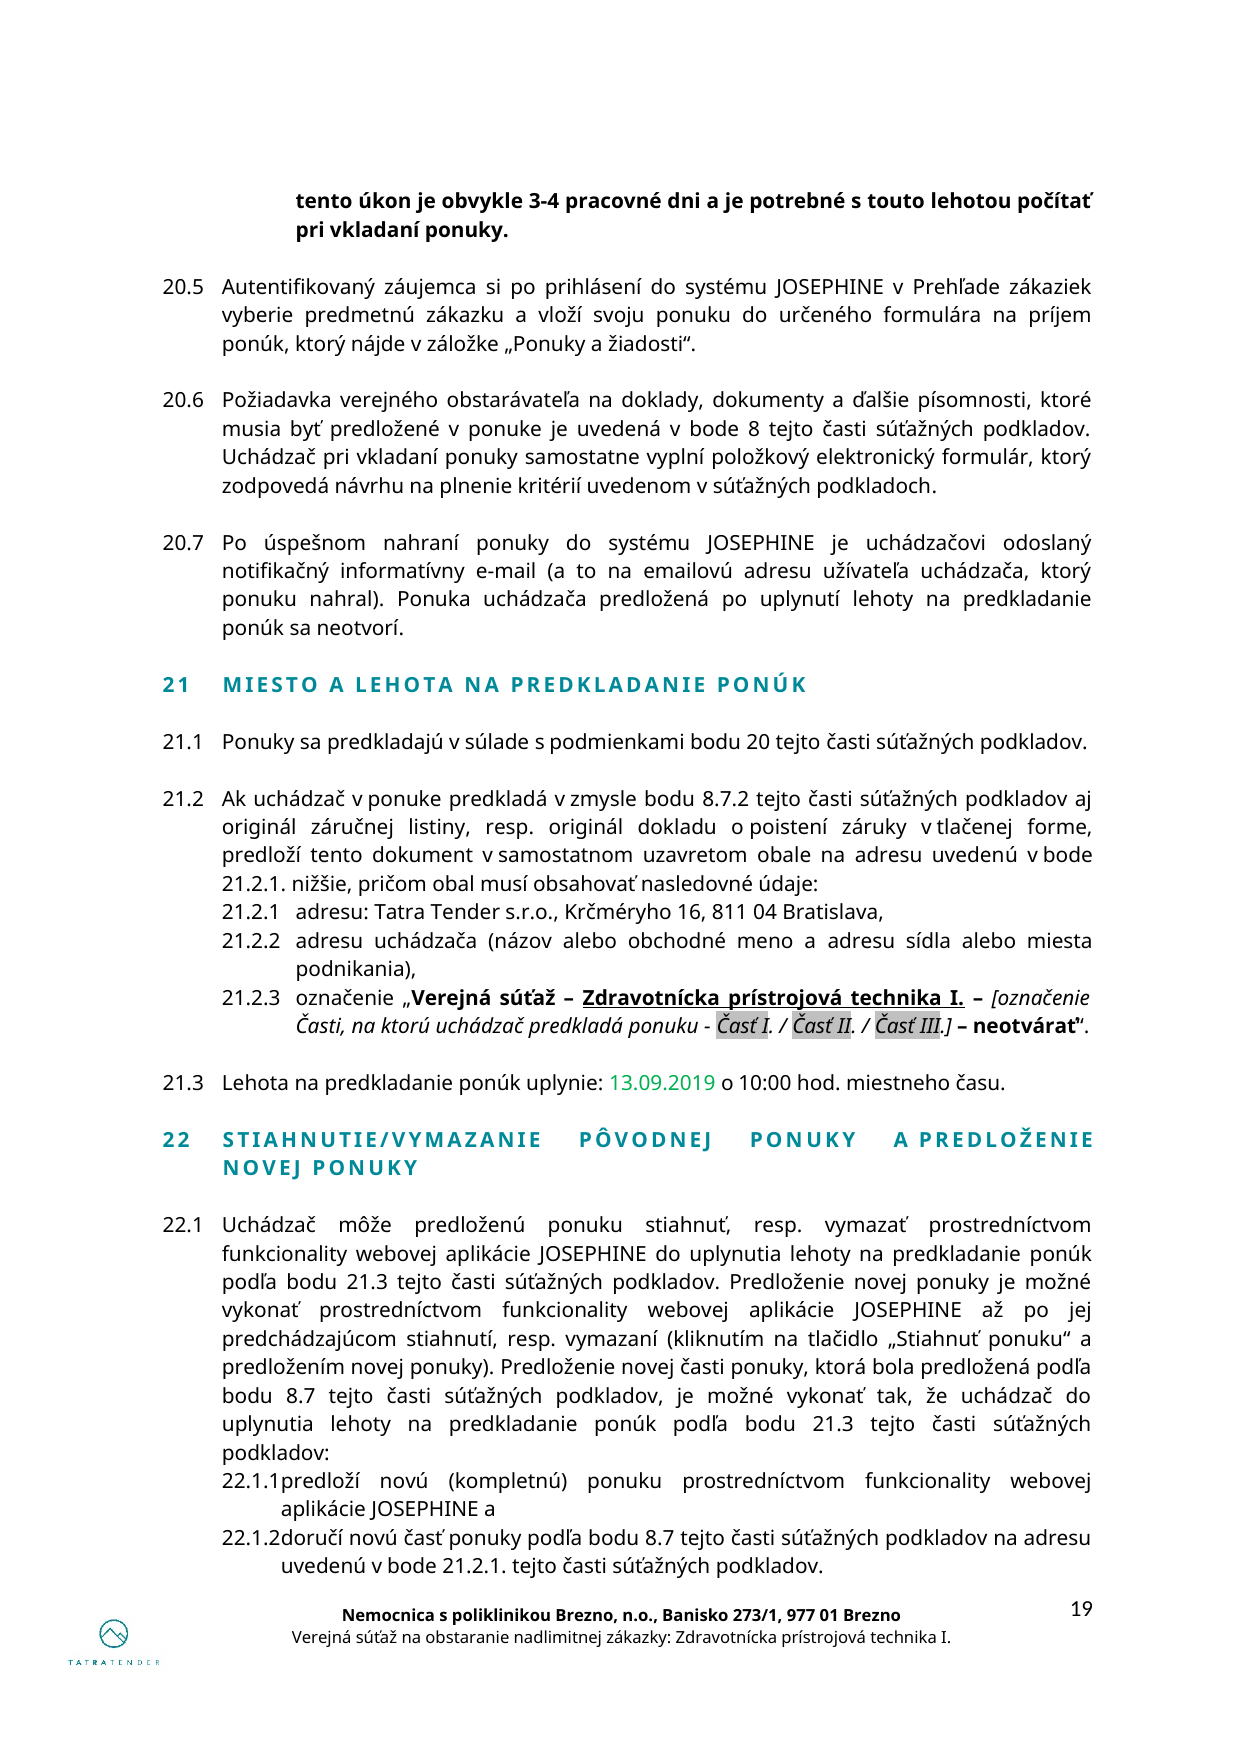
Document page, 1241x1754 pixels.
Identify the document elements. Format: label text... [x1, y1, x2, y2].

text Miesto a lehota na predkladanie ponúk [162, 670, 1093, 698]
subtitle doručí novú časť ponuky podľa bodu 8.7 tejto časti súťažných podkladov na adresu uvedenú v bode 21.2.1. tejto časti súťažných podkladov. [222, 1523, 1093, 1580]
subtitle Po úspešnom nahraní ponuky do systému JOSEPHINE je uchádzačovi odoslaný notifikačný informatívny e-mail (a to na emailovú adresu užívateľa uchádzača, ktorý ponuku nahral). Ponuka uchádzača predložená po uplynutí lehoty na predkladanie ponúk sa neotvorí. [162, 528, 1093, 641]
subtitle Autentifikovaný záujemca si po prihlásení do systému JOSEPHINE v Prehľade zákaziek vyberie predmetnú zákazku a vloží svoju ponuku do určeného formulára na príjem ponúk, ktorý nájde v záložke „Ponuky a žiadosti“. [162, 272, 1093, 357]
picture [47, 1596, 180, 1689]
subtitle Uchádzač môže predloženú ponuku stiahnuť, resp. vymazať prostredníctvom funkcionality webovej aplikácie JOSEPHINE do uplynutia lehoty na predkladanie ponúk podľa bodu 21.3 tejto časti súťažných podkladov. Predloženie novej ponuky je možné vykonať prostredníctvom funkcionality webovej aplikácie JOSEPHINE až po jej predchádzajúcom stiahnutí, resp. vymazaní (kliknutím na tlačidlo „Stiahnuť ponuku“ a predložením novej ponuky). Predloženie novej časti ponuky, ktorá bola predložená podľa bodu 8.7 tejto časti súťažných podkladov, je možné vykonať tak, že uchádzač do uplynutia lehoty na predkladanie ponúk podľa bodu 21.3 tejto časti súťažných podkladov: [162, 1210, 1093, 1466]
subtitle Požiadavka verejného obstarávateľa na doklady, dokumenty a ďalšie písomnosti, ktoré musia byť predložené v ponuke je uvedená v bode 8 tejto časti súťažných podkladov. Uchádzač pri vkladaní ponuky samostatne vyplní položkový elektronický formulár, ktorý zodpovedá návrhu na plnenie kritérií uvedenom v súťažných podkladoch. [162, 386, 1093, 499]
text Stiahnutie/vymazanie pôvodnej ponuky a predloženie novej ponuky [162, 1125, 1093, 1182]
subtitle Ak uchádzač v ponuke predkladá v zmysle bodu 8.7.2 tejto časti súťažných podkladov aj originál záručnej listiny, resp. originál dokladu o poistení záruky v tlačenej forme, predloží tento dokument v samostatnom uzavretom obale na adresu uvedenú v bode 21.2.1. nižšie, pričom obal musí obsahovať nasledovné údaje: [162, 784, 1093, 897]
subtitle predloží novú (kompletnú) ponuku prostredníctvom funkcionality webovej aplikácie JOSEPHINE a [222, 1466, 1093, 1523]
subtitle Ponuky sa predkladajú v súlade s podmienkami bodu 20 tejto časti súťažných podkladov. [162, 727, 1093, 755]
subtitle označenie „Verejná súťaž – Zdravotnícka prístrojová technika I. – [označenie Časti, na ktorú uchádzač predkladá ponuku - Časť I. / Časť II. / Časť III.] – neotvárať“. [222, 983, 1093, 1039]
subtitle adresu: Tatra Tender s.r.o., Krčméryho 16, 811 04 Bratislava, [222, 897, 1093, 926]
subtitle Lehota na predkladanie ponúk uplynie: 13.09.2019 o 10:00 hod. miestneho času. [162, 1068, 1093, 1096]
subtitle adresu uchádzača (názov alebo obchodné meno a adresu sídla alebo miesta podnikania), [222, 926, 1093, 983]
